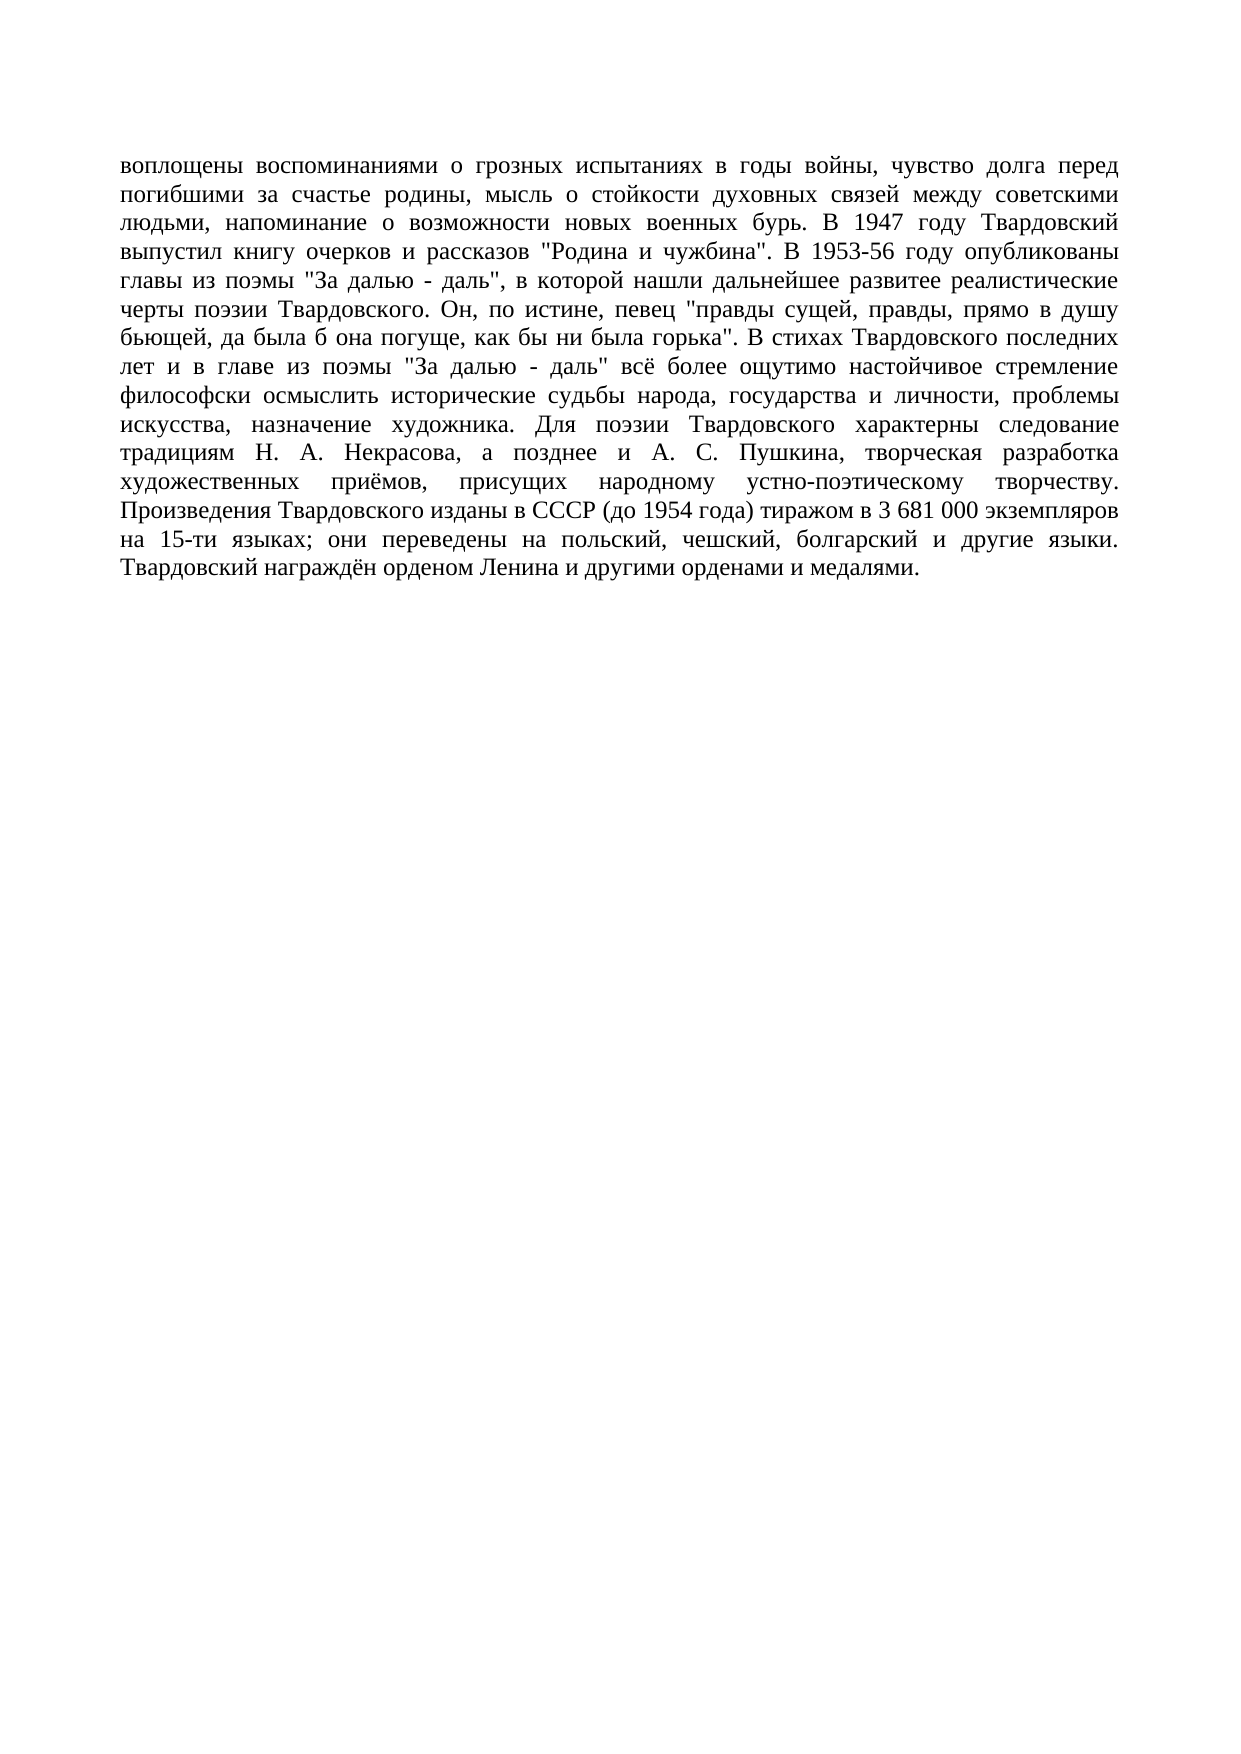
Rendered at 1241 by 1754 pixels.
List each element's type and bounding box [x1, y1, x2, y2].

text [120, 150, 1120, 581]
